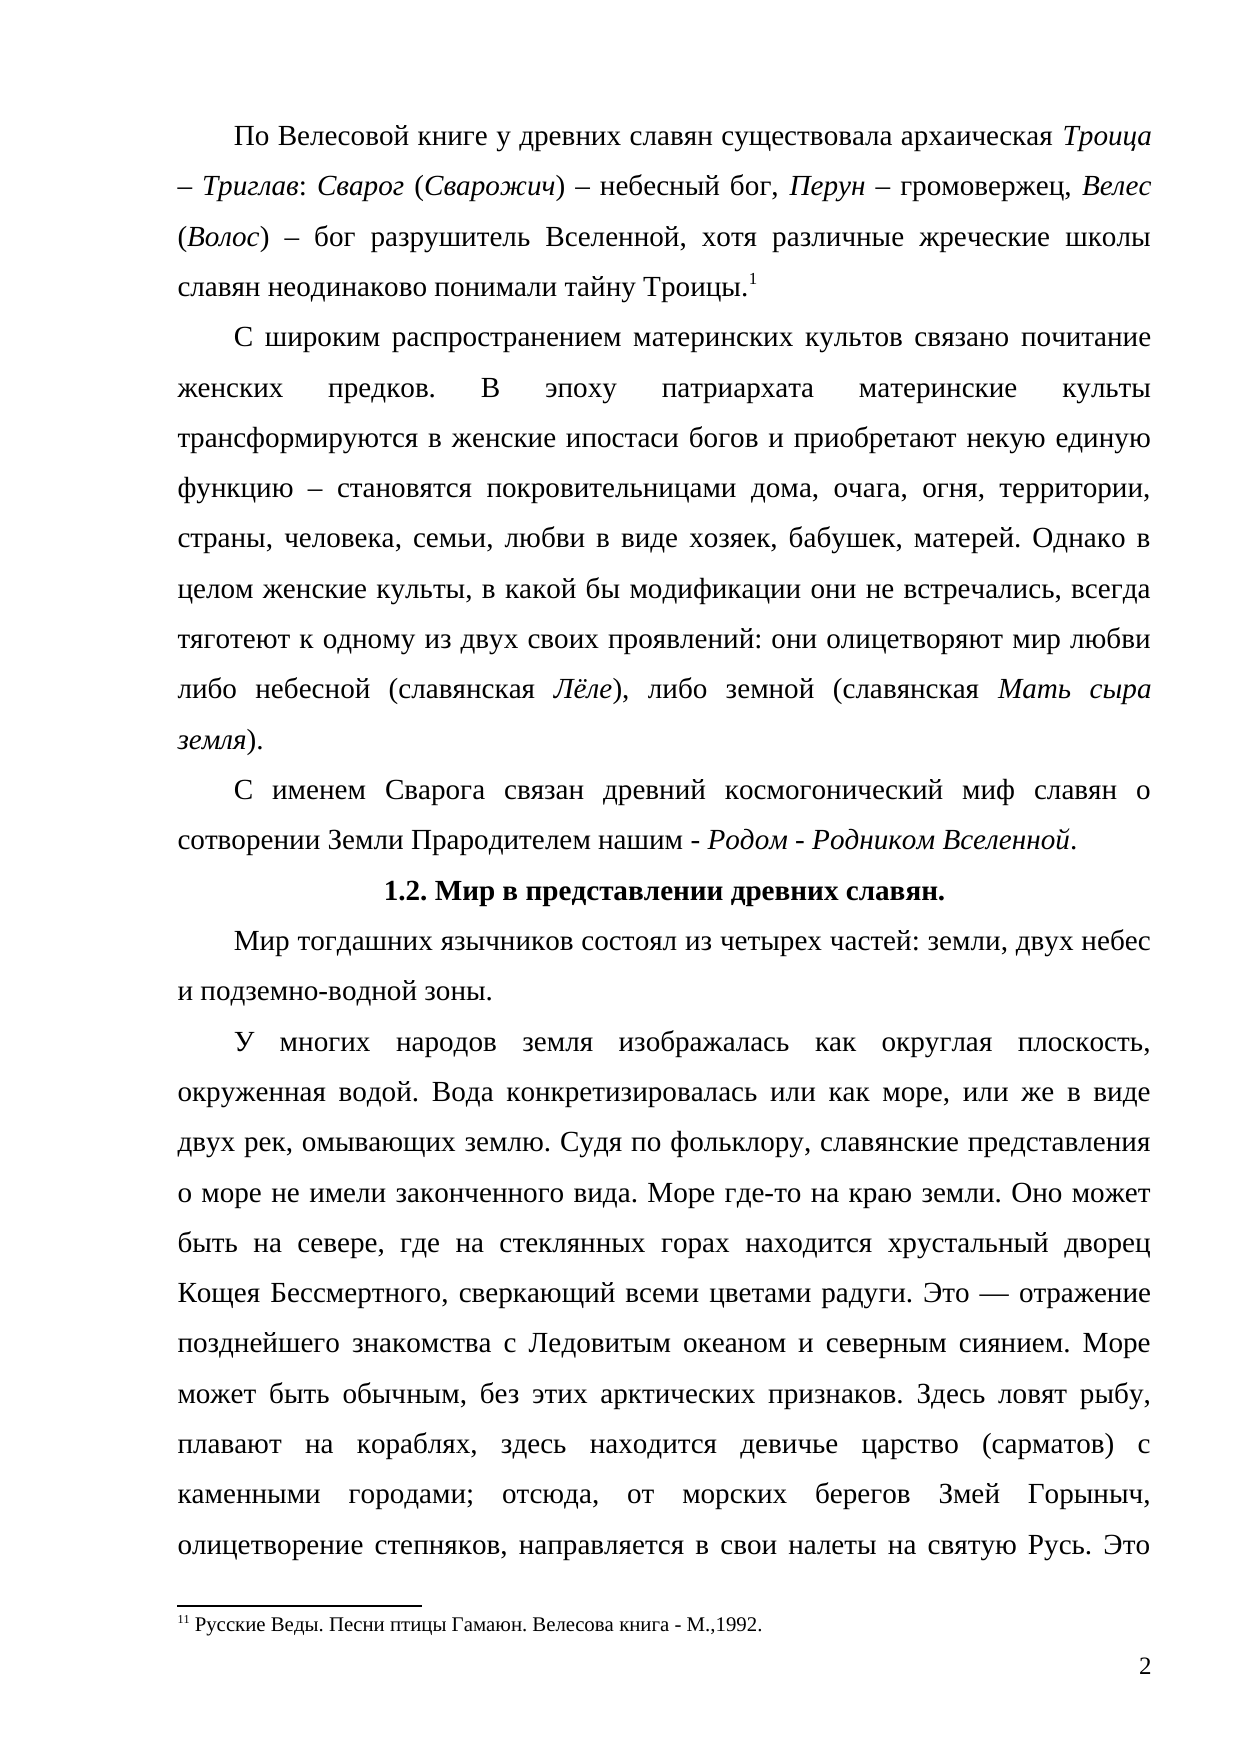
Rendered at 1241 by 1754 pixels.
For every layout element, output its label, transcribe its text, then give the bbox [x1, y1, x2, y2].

text Мир тогдашних язычников состоял из четырех частей: земли, двух небес и подземно-водной зоны. [177, 923, 1152, 1007]
text С широким распространением материнских культов связано почитание женских предков. В эпоху патриархата материнские культы трансформируются в женские ипостаси богов и приобретают некую единую функцию – становятся покровительницами дома, очага, огня, территории, страны, человека, семьи, любви в виде хозяек, бабушек, матерей. Однако в целом женские культы, в какой бы модификации они не встречались, всегда тяготеют к одному из двух своих проявлений: они олицетворяют мир любви либо небесной (славянская Лёле), либо земной (славянская Мать сыра земля). [177, 319, 1152, 755]
text 1.2. Мир в представлении древних славян. [177, 873, 1152, 906]
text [177, 1024, 1152, 1560]
text С именем Сварога связан древний космогонический миф славян о сотворении Земли Прародителем нашим - Родом - Родником Вселенной. [177, 772, 1152, 856]
text По Велесовой книге у древних славян существовала архаическая Троица – Триглав: Сварог (Сварожич) – небесный бог, Перун – громовержец, Велес (Волос) – бог разрушитель Вселенной, хотя различные жреческие школы славян неодинаково понимали тайну Троицы.1 [177, 118, 1152, 303]
